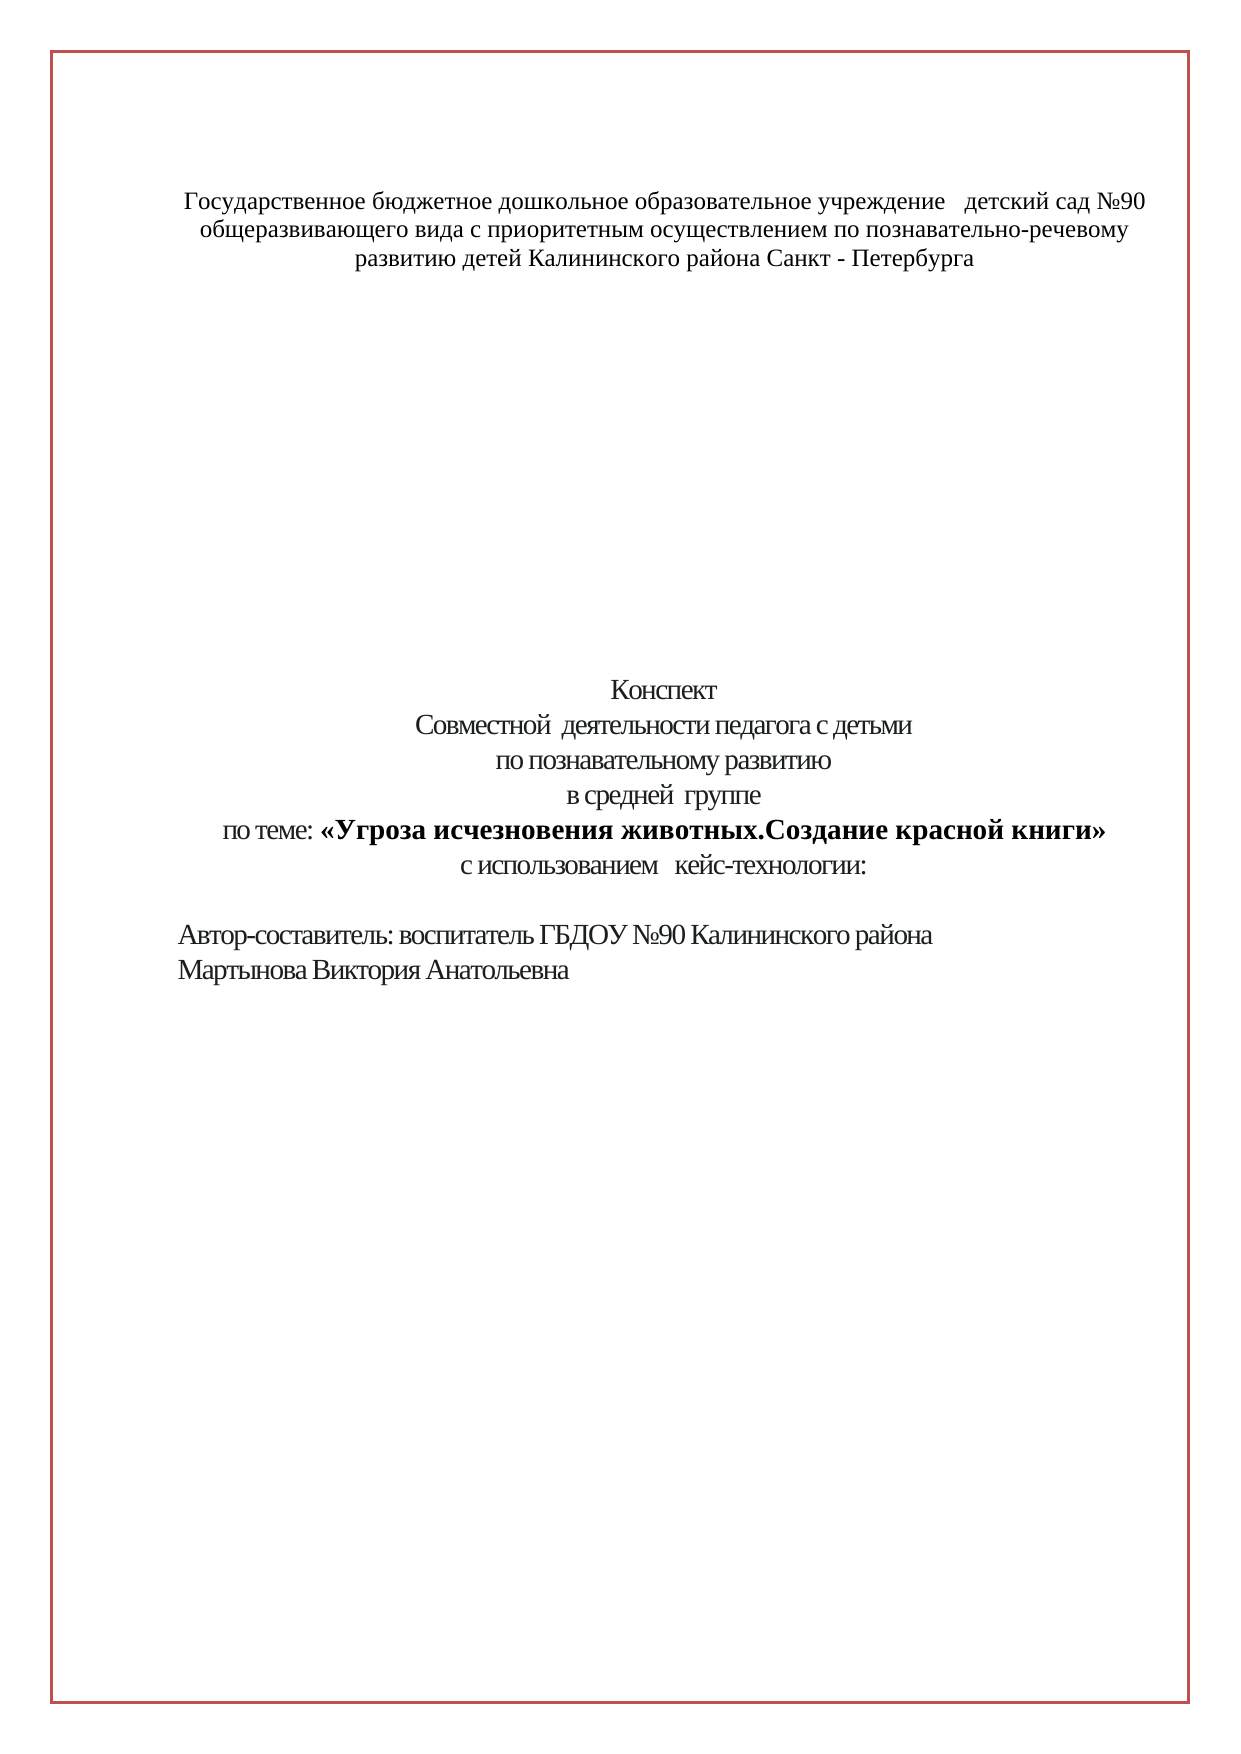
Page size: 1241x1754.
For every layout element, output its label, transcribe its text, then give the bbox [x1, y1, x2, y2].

text Государственное бюджетное дошкольное образовательное учреждение детский сад №90 общеразвивающего вида с приоритетным осуществлением по познавательно-речевому развитию детей Калининского района Санкт - Петербурга [177, 186, 1152, 272]
subtitle Конспект [177, 670, 1152, 705]
subtitle Автор-составитель: воспитатель ГБДОУ №90 Калининского района [177, 915, 1152, 950]
subtitle Мартынова Виктория Анатольевна [177, 950, 1152, 985]
subtitle в средней группе [177, 775, 1152, 810]
subtitle по познавательному развитию [177, 740, 1152, 775]
subtitle с использованием кейс-технологии: [177, 845, 1152, 880]
subtitle по теме: «Угроза исчезновения животных.Создание красной книги» [177, 810, 1152, 845]
subtitle Совместной деятельности педагога с детьми [177, 705, 1152, 740]
